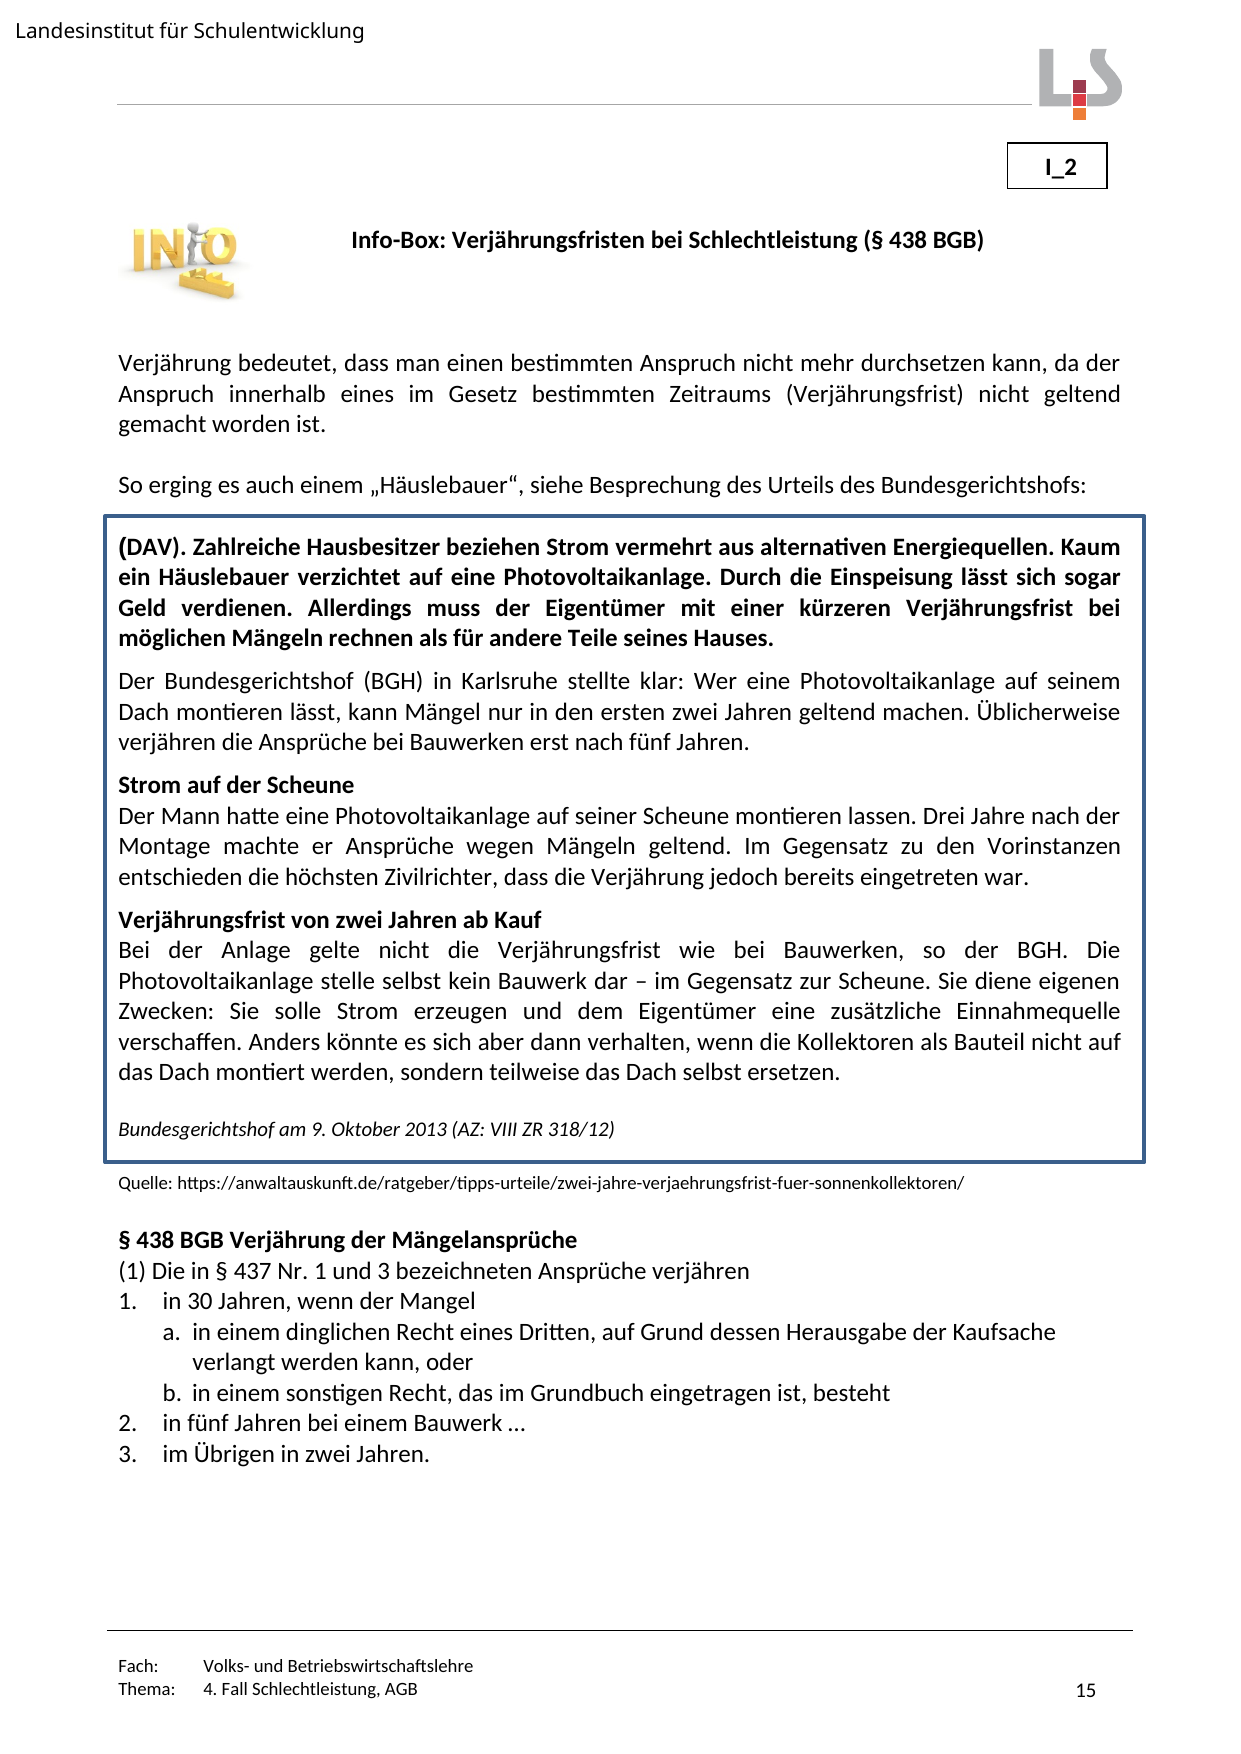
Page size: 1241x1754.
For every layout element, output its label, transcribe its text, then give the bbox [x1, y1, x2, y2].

text Bei der Anlage gelte nicht die Verjährungsfrist wie bei Bauwerken, so der BGH. Die Photovoltaikanlage stelle selbst kein Bauwerk dar – im Gegensatz zur Scheune. Sie diene eigenen Zwecken: Sie solle Strom erzeugen und dem Eigentümer eine zusätzliche Einnahmequelle verschaffen. Anders könnte es sich aber dann verhalten, wenn die Kollektoren als Bauteil nicht auf das Dach montiert werden, sondern teilweise das Dach selbst ersetzen. [118, 934, 1122, 1087]
text Strom auf der Scheune [118, 769, 1122, 800]
text Bundesgerichtshof am 9. Oktober 2013 (AZ: VIII ZR 318/12) [118, 1116, 1122, 1142]
list in einem dinglichen Recht eines Dritten, auf Grund dessen Herausgabe der Kaufsache verlangt werden kann, oder [162, 1316, 1122, 1377]
text So erging es auch einem „Häuslebauer“, siehe Besprechung des Urteils des Bundesgerichtshofs: [118, 470, 1122, 500]
list in 30 Jahren, wenn der Mangel [118, 1285, 1122, 1316]
subtitle Info-Box: Verjährungsfristen bei Schlechtleistung (§ 438 BGB) [258, 216, 1122, 256]
text Quelle: https://anwaltauskunft.de/ratgeber/tipps-urteile/zwei-jahre-verjaehrungsfrist-fuer-sonnenkollektoren/ [118, 1171, 1122, 1194]
list in fünf Jahren bei einem Bauwerk … [118, 1407, 1122, 1438]
text (DAV). Zahlreiche Hausbesitzer beziehen Strom vermehrt aus alternativen Energiequellen. Kaum ein Häuslebauer verzichtet auf eine Photovoltaikanlage. Durch die Einspeisung lässt sich sogar Geld verdienen. Allerdings muss der Eigentümer mit einer kürzeren Verjährungsfrist bei möglichen Mängeln rechnen als für andere Teile seines Hauses. [118, 531, 1122, 653]
text Der Mann hatte eine Photovoltaikanlage auf seiner Scheune montieren lassen. Drei Jahre nach der Montage machte er Ansprüche wegen Mängeln geltend. Im Gegensatz zu den Vorinstanzen entschieden die höchsten Zivilrichter, dass die Verjährung jedoch bereits eingetreten war. [118, 800, 1122, 891]
text Verjährungsfrist von zwei Jahren ab Kauf [118, 904, 1122, 934]
text § 438 BGB Verjährung der Mängelansprüche [118, 1224, 1122, 1255]
picture [118, 168, 258, 308]
text Verjährung bedeutet, dass man einen bestimmten Anspruch nicht mehr durchsetzen kann, da der Anspruch innerhalb eines im Gesetz bestimmten Zeitraums (Verjährungsfrist) nicht geltend gemacht worden ist. [118, 348, 1122, 439]
list im Übrigen in zwei Jahren. [118, 1438, 1122, 1468]
text (1) Die in § 437 Nr. 1 und 3 bezeichneten Ansprüche verjähren [118, 1255, 1122, 1285]
text Der Bundesgerichtshof (BGH) in Karlsruhe stellte klar: Wer eine Photovoltaikanlage auf seinem Dach montieren lässt, kann Mängel nur in den ersten zwei Jahren geltend machen. Üblicherweise verjähren die Ansprüche bei Bauwerken erst nach fünf Jahren. [118, 665, 1122, 757]
list in einem sonstigen Recht, das im Grundbuch eingetragen ist, besteht [162, 1377, 1122, 1407]
